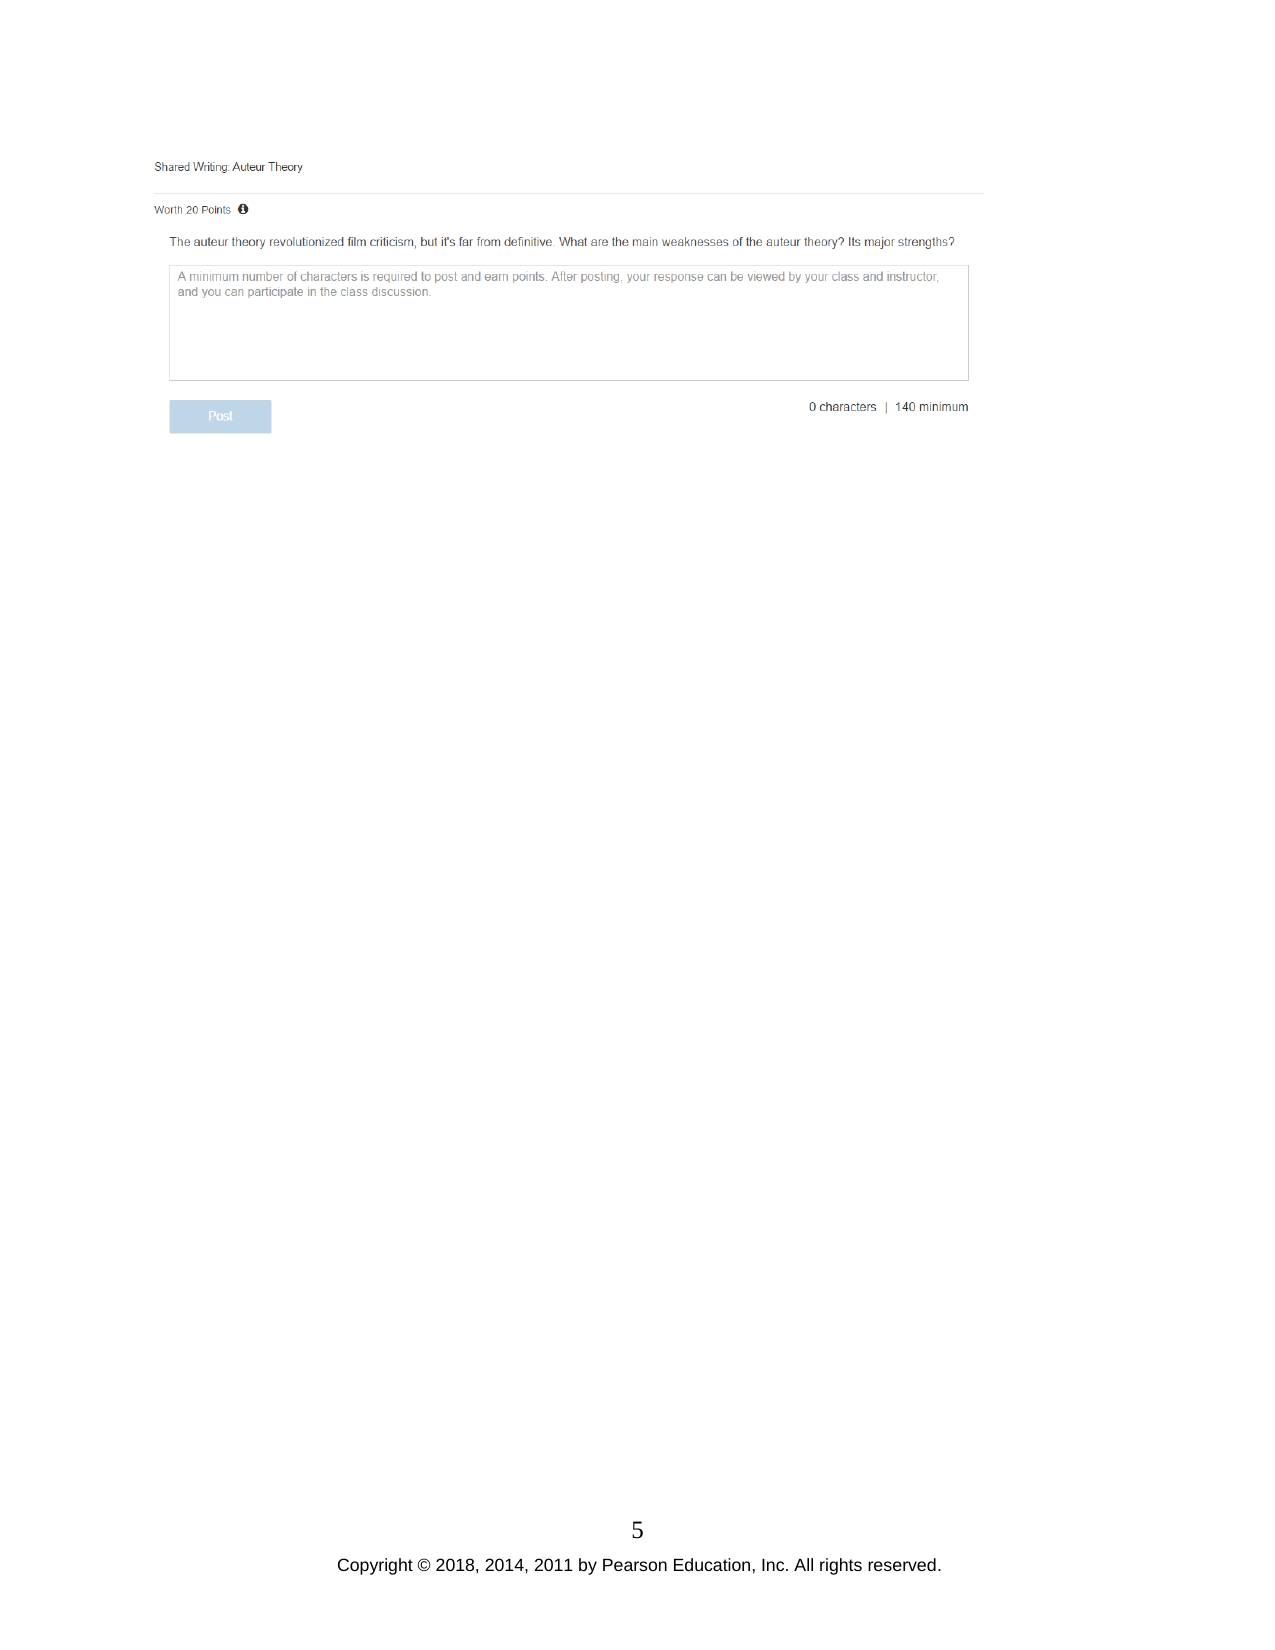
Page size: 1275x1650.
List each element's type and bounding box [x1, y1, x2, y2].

picture [150, 150, 985, 475]
